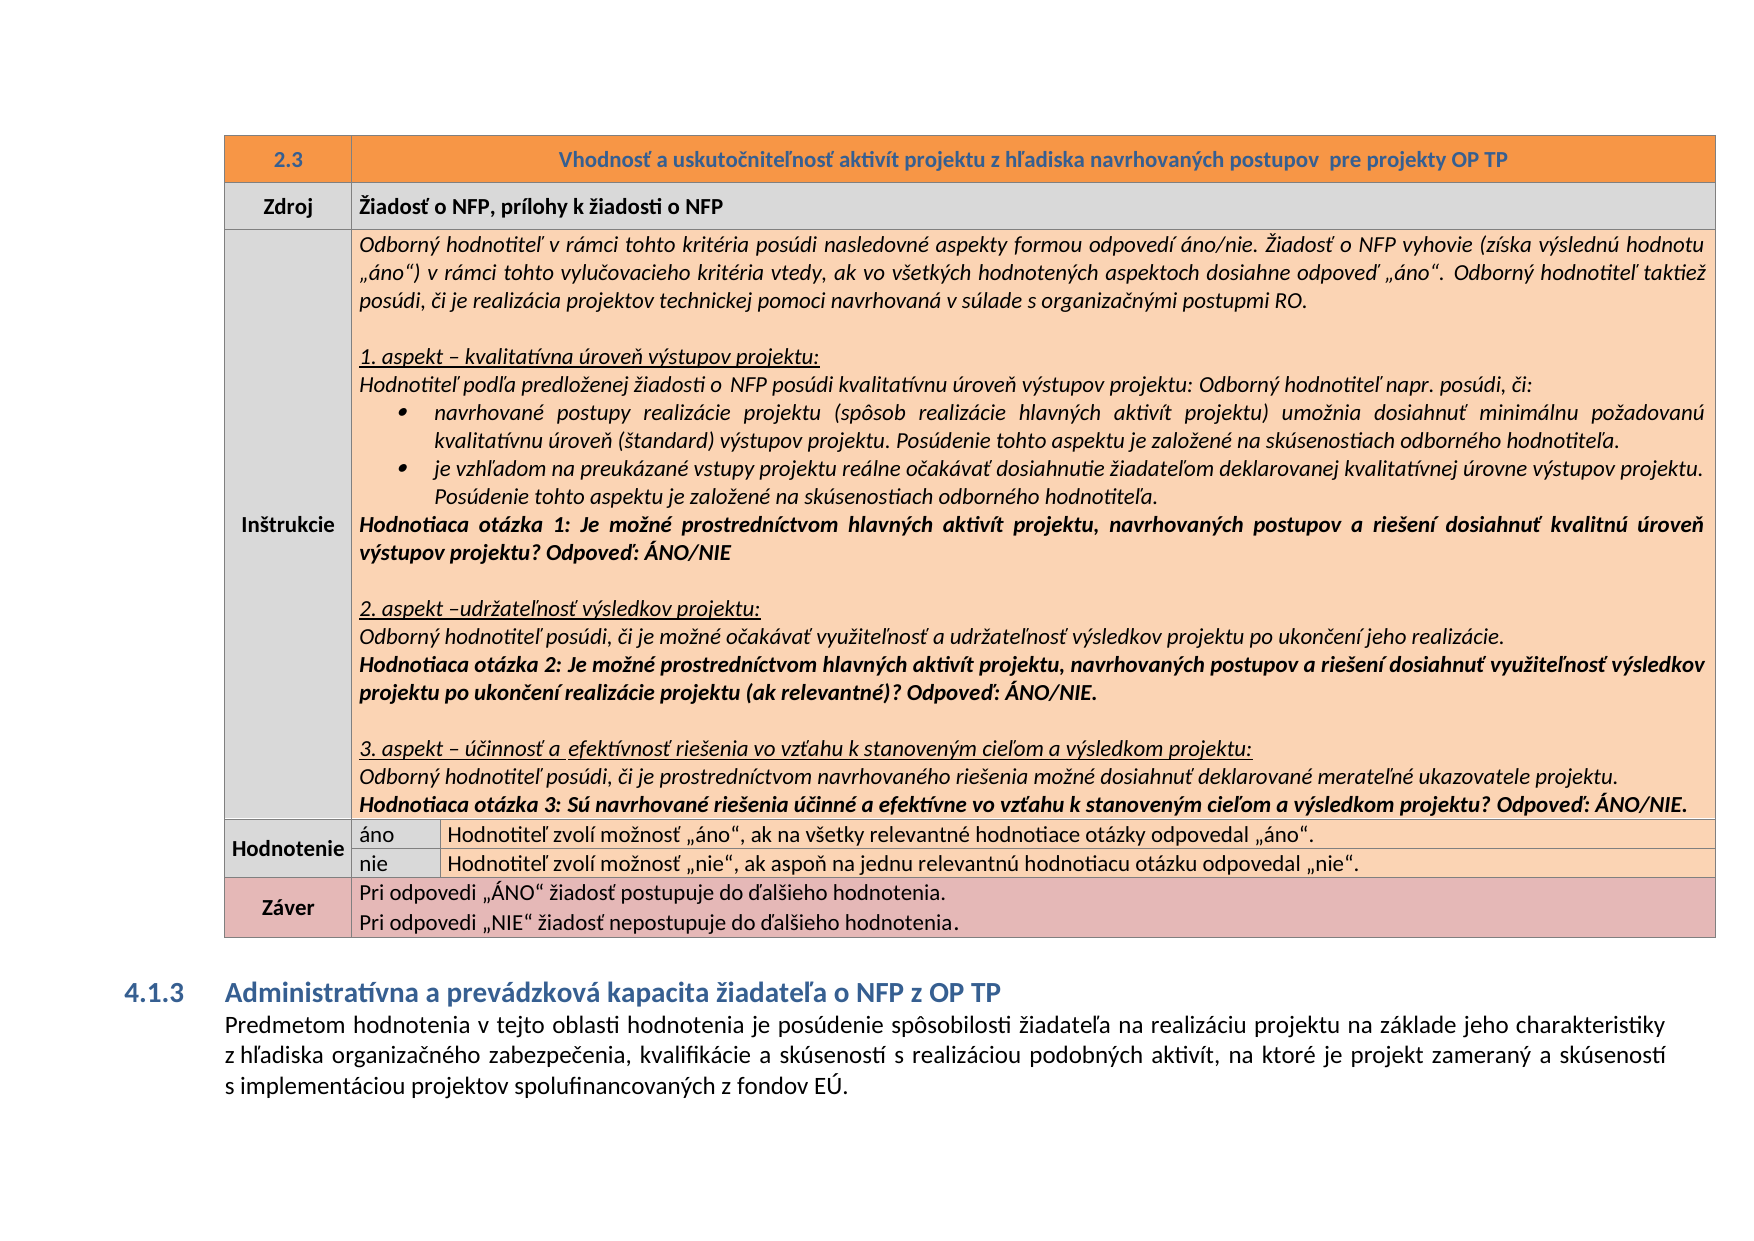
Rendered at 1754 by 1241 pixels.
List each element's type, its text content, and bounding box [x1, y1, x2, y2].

table_cell Inštrukcie [225, 230, 351, 818]
table_header Vhodnosť a uskutočniteľnosť aktivít projektu z hľadiska navrhovaných postupov pre projekty OP TP [352, 136, 1715, 182]
table_cell nie [352, 849, 440, 877]
table_cell Hodnotiteľ zvolí možnosť „áno“, ak na všetky relevantné hodnotiace otázky odpovedal „áno“. [441, 820, 1715, 848]
table_header 2.3 [225, 136, 351, 182]
text Predmetom hodnotenia v tejto oblasti hodnotenia je posúdenie spôsobilosti žiadateľa na realizáciu projektu na základe jeho charakteristiky z hľadiska organizačného zabezpečenia, kvalifikácie a skúseností s realizáciou podobných aktivít, na ktoré je projekt zameraný a skúseností s implementáciou projektov spolufinancovaných z fondov EÚ. [224, 1009, 1668, 1100]
table_cell Pri odpovedi „ÁNO“ žiadosť postupuje do ďalšieho hodnotenia. Pri odpovedi „NIE“ žiadosť nepostupuje do ďalšieho hodnotenia. [352, 878, 1715, 937]
table_cell Hodnotiteľ zvolí možnosť „nie“, ak aspoň na jednu relevantnú hodnotiacu otázku odpovedal „nie“. [441, 849, 1715, 877]
table_cell áno [352, 820, 440, 848]
table_cell Hodnotenie [225, 820, 351, 877]
subtitle Administratívna a prevádzková kapacita žiadateľa o NFP z OP TP [124, 979, 1668, 1009]
table_cell Zdroj [225, 183, 351, 229]
table_cell Žiadosť o NFP, prílohy k žiadosti o NFP [352, 183, 1715, 229]
table_cell Záver [225, 878, 351, 937]
table_cell Odborný hodnotiteľ v rámci tohto kritéria posúdi nasledovné aspekty formou odpovedí áno/nie. Žiadosť o NFP vyhovie (získa výslednú hodnotu „áno“) v rámci tohto vylučovacieho kritéria vtedy, ak vo všetkých hodnotených aspektoch dosiahne odpoveď „áno“. Odborný hodnotiteľ taktiež posúdi, či je realizácia projektov technickej pomoci navrhovaná v súlade s organizačnými postupmi RO. 1. aspekt – kvalitatívna úroveň výstupov projektu: Hodnotiteľ podľa predloženej žiadosti o NFP posúdi kvalitatívnu úroveň výstupov projektu: Odborný hodnotiteľ napr. posúdi, či: navrhované postupy realizácie projektu (spôsob realizácie hlavných aktivít projektu) umožnia dosiahnuť minimálnu požadovanú kvalitatívnu úroveň (štandard) výstupov projektu. Posúdenie tohto aspektu je založené na skúsenostiach odborného hodnotiteľa. je vzhľadom na preukázané vstupy projektu reálne očakávať dosiahnutie žiadateľom deklarovanej kvalitatívnej úrovne výstupov projektu. Posúdenie tohto aspektu je založené na skúsenostiach odborného hodnotiteľa. Hodnotiaca otázka 1: Je možné prostredníctvom hlavných aktivít projektu, navrhovaných postupov a riešení dosiahnuť kvalitnú úroveň výstupov projektu? Odpoveď: ÁNO/NIE 2. aspekt –udržateľnosť výsledkov projektu: Odborný hodnotiteľ posúdi, či je možné očakávať využiteľnosť a udržateľnosť výsledkov projektu po ukončení jeho realizácie. Hodnotiaca otázka 2: Je možné prostredníctvom hlavných aktivít projektu, navrhovaných postupov a riešení dosiahnuť využiteľnosť výsledkov projektu po ukončení realizácie projektu (ak relevantné)? Odpoveď: ÁNO/NIE. 3. aspekt – účinnosť a efektívnosť riešenia vo vzťahu k stanoveným cieľom a výsledkom projektu: Odborný hodnotiteľ posúdi, či je prostredníctvom navrhovaného riešenia možné dosiahnuť deklarované merateľné ukazovatele projektu. Hodnotiaca otázka 3: Sú navrhované riešenia účinné a efektívne vo vzťahu k stanoveným cieľom a výsledkom projektu? Odpoveď: ÁNO/NIE. [352, 230, 1715, 818]
